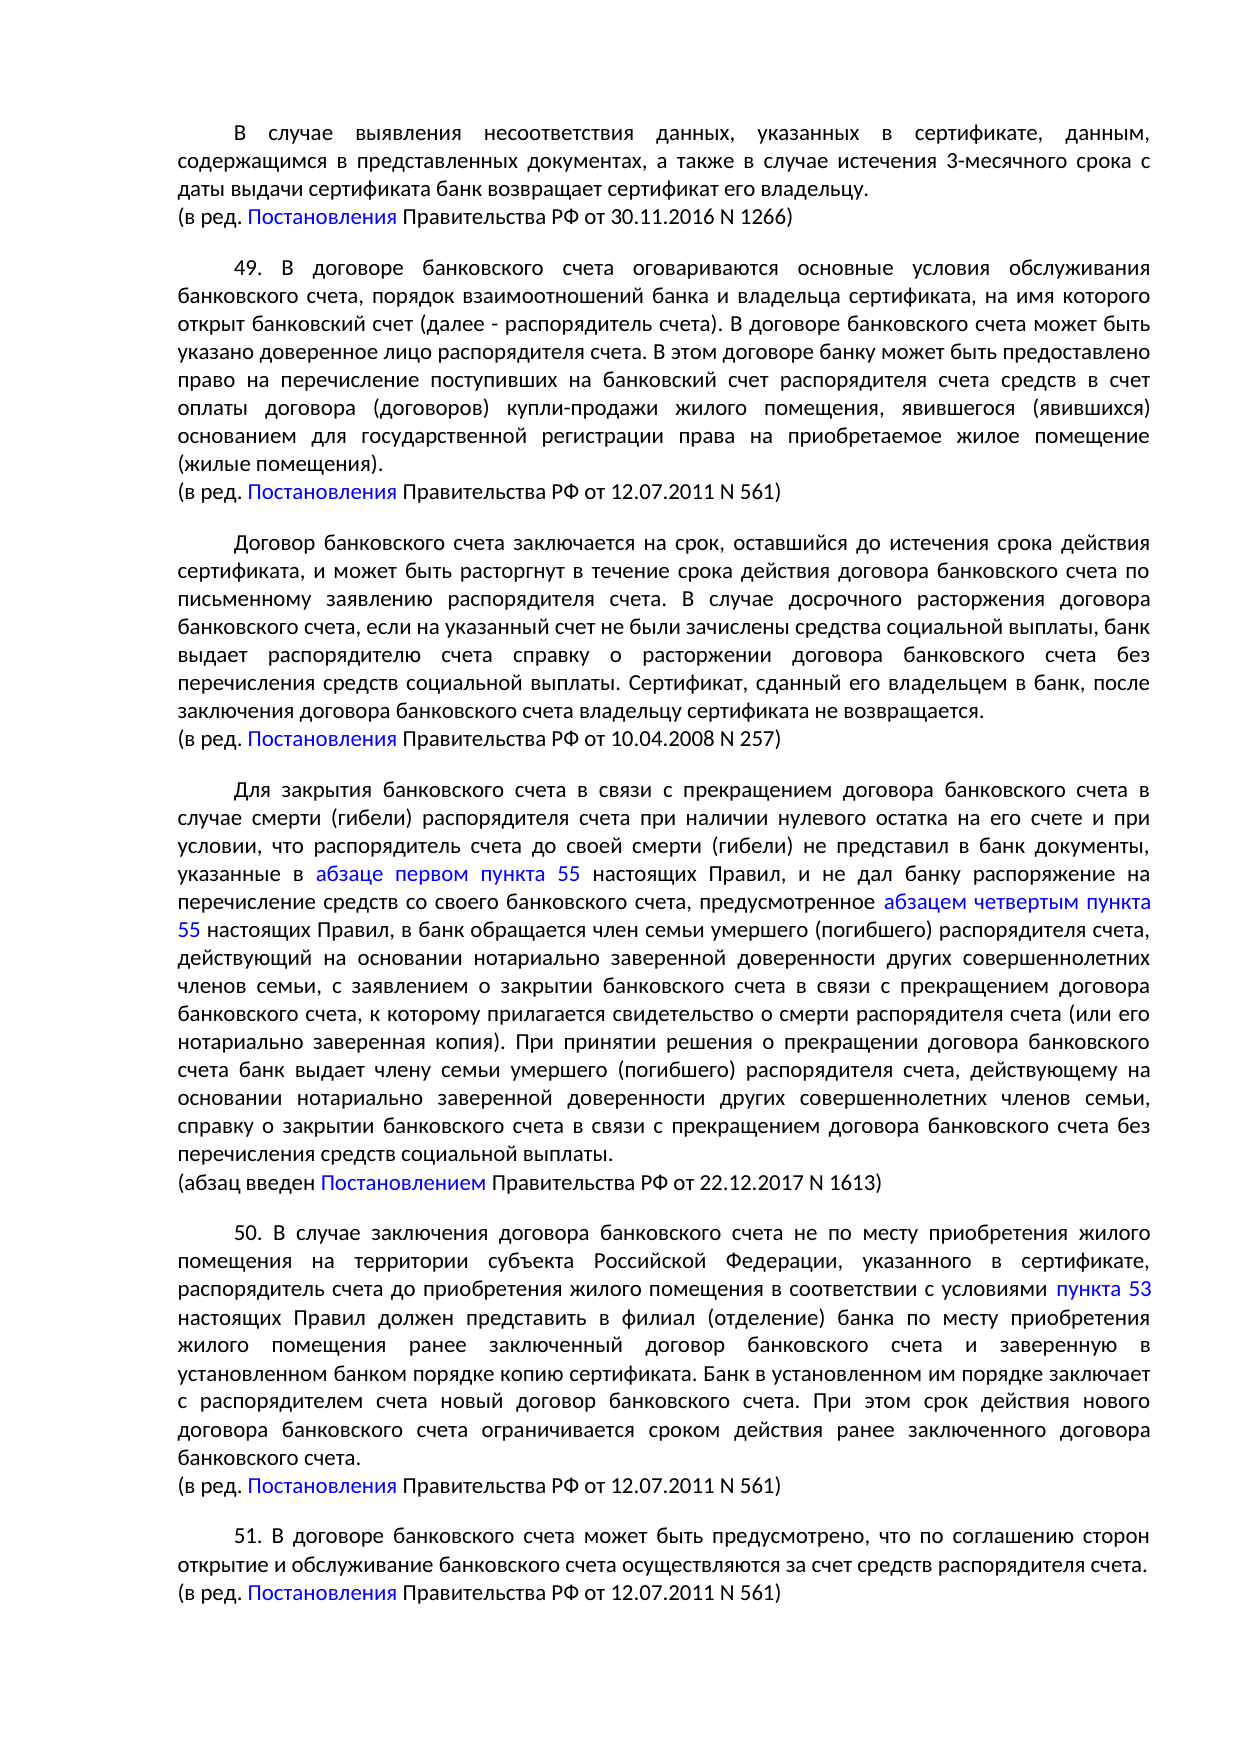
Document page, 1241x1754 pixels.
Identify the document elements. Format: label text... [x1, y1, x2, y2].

text (в ред. Постановления Правительства РФ от 12.07.2011 N 561) [177, 477, 1152, 505]
text 51. В договоре банковского счета может быть предусмотрено, что по соглашению сторон открытие и обслуживание банковского счета осуществляются за счет средств распорядителя счета. [177, 1522, 1152, 1578]
text (в ред. Постановления Правительства РФ от 30.11.2016 N 1266) [177, 202, 1152, 230]
text (в ред. Постановления Правительства РФ от 12.07.2011 N 561) [177, 1471, 1152, 1499]
text (в ред. Постановления Правительства РФ от 10.04.2008 N 257) [177, 724, 1152, 752]
text (абзац введен Постановлением Правительства РФ от 22.12.2017 N 1613) [177, 1168, 1152, 1196]
text Договор банковского счета заключается на срок, оставшийся до истечения срока действия сертификата, и может быть расторгнут в течение срока действия договора банковского счета по письменному заявлению распорядителя счета. В случае досрочного расторжения договора банковского счета, если на указанный счет не были зачислены средства социальной выплаты, банк выдает распорядителю счета справку о расторжении договора банковского счета без перечисления средств социальной выплаты. Сертификат, сданный его владельцем в банк, после заключения договора банковского счета владельцу сертификата не возвращается. [177, 528, 1152, 724]
text 50. В случае заключения договора банковского счета не по месту приобретения жилого помещения на территории субъекта Российской Федерации, указанного в сертификате, распорядитель счета до приобретения жилого помещения в соответствии с условиями пункта 53 настоящих Правил должен представить в филиал (отделение) банка по месту приобретения жилого помещения ранее заключенный договор банковского счета и заверенную в установленном банком порядке копию сертификата. Банк в установленном им порядке заключает с распорядителем счета новый договор банковского счета. При этом срок действия нового договора банковского счета ограничивается сроком действия ранее заключенного договора банковского счета. [177, 1218, 1152, 1471]
text Для закрытия банковского счета в связи с прекращением договора банковского счета в случае смерти (гибели) распорядителя счета при наличии нулевого остатка на его счете и при условии, что распорядитель счета до своей смерти (гибели) не представил в банк документы, указанные в абзаце первом пункта 55 настоящих Правил, и не дал банку распоряжение на перечисление средств со своего банковского счета, предусмотренное абзацем четвертым пункта 55 настоящих Правил, в банк обращается член семьи умершего (погибшего) распорядителя счета, действующий на основании нотариально заверенной доверенности других совершеннолетних членов семьи, с заявлением о закрытии банковского счета в связи с прекращением договора банковского счета, к которому прилагается свидетельство о смерти распорядителя счета (или его нотариально заверенная копия). При принятии решения о прекращении договора банковского счета банк выдает члену семьи умершего (погибшего) распорядителя счета, действующему на основании нотариально заверенной доверенности других совершеннолетних членов семьи, справку о закрытии банковского счета в связи с прекращением договора банковского счета без перечисления средств социальной выплаты. [177, 775, 1152, 1168]
text В случае выявления несоответствия данных, указанных в сертификате, данным, содержащимся в представленных документах, а также в случае истечения 3-месячного срока с даты выдачи сертификата банк возвращает сертификат его владельцу. [177, 118, 1152, 202]
text (в ред. Постановления Правительства РФ от 12.07.2011 N 561) [177, 1578, 1152, 1606]
text 49. В договоре банковского счета оговариваются основные условия обслуживания банковского счета, порядок взаимоотношений банка и владельца сертификата, на имя которого открыт банковский счет (далее - распорядитель счета). В договоре банковского счета может быть указано доверенное лицо распорядителя счета. В этом договоре банку может быть предоставлено право на перечисление поступивших на банковский счет распорядителя счета средств в счет оплаты договора (договоров) купли-продажи жилого помещения, явившегося (явившихся) основанием для государственной регистрации права на приобретаемое жилое помещение (жилые помещения). [177, 253, 1152, 477]
